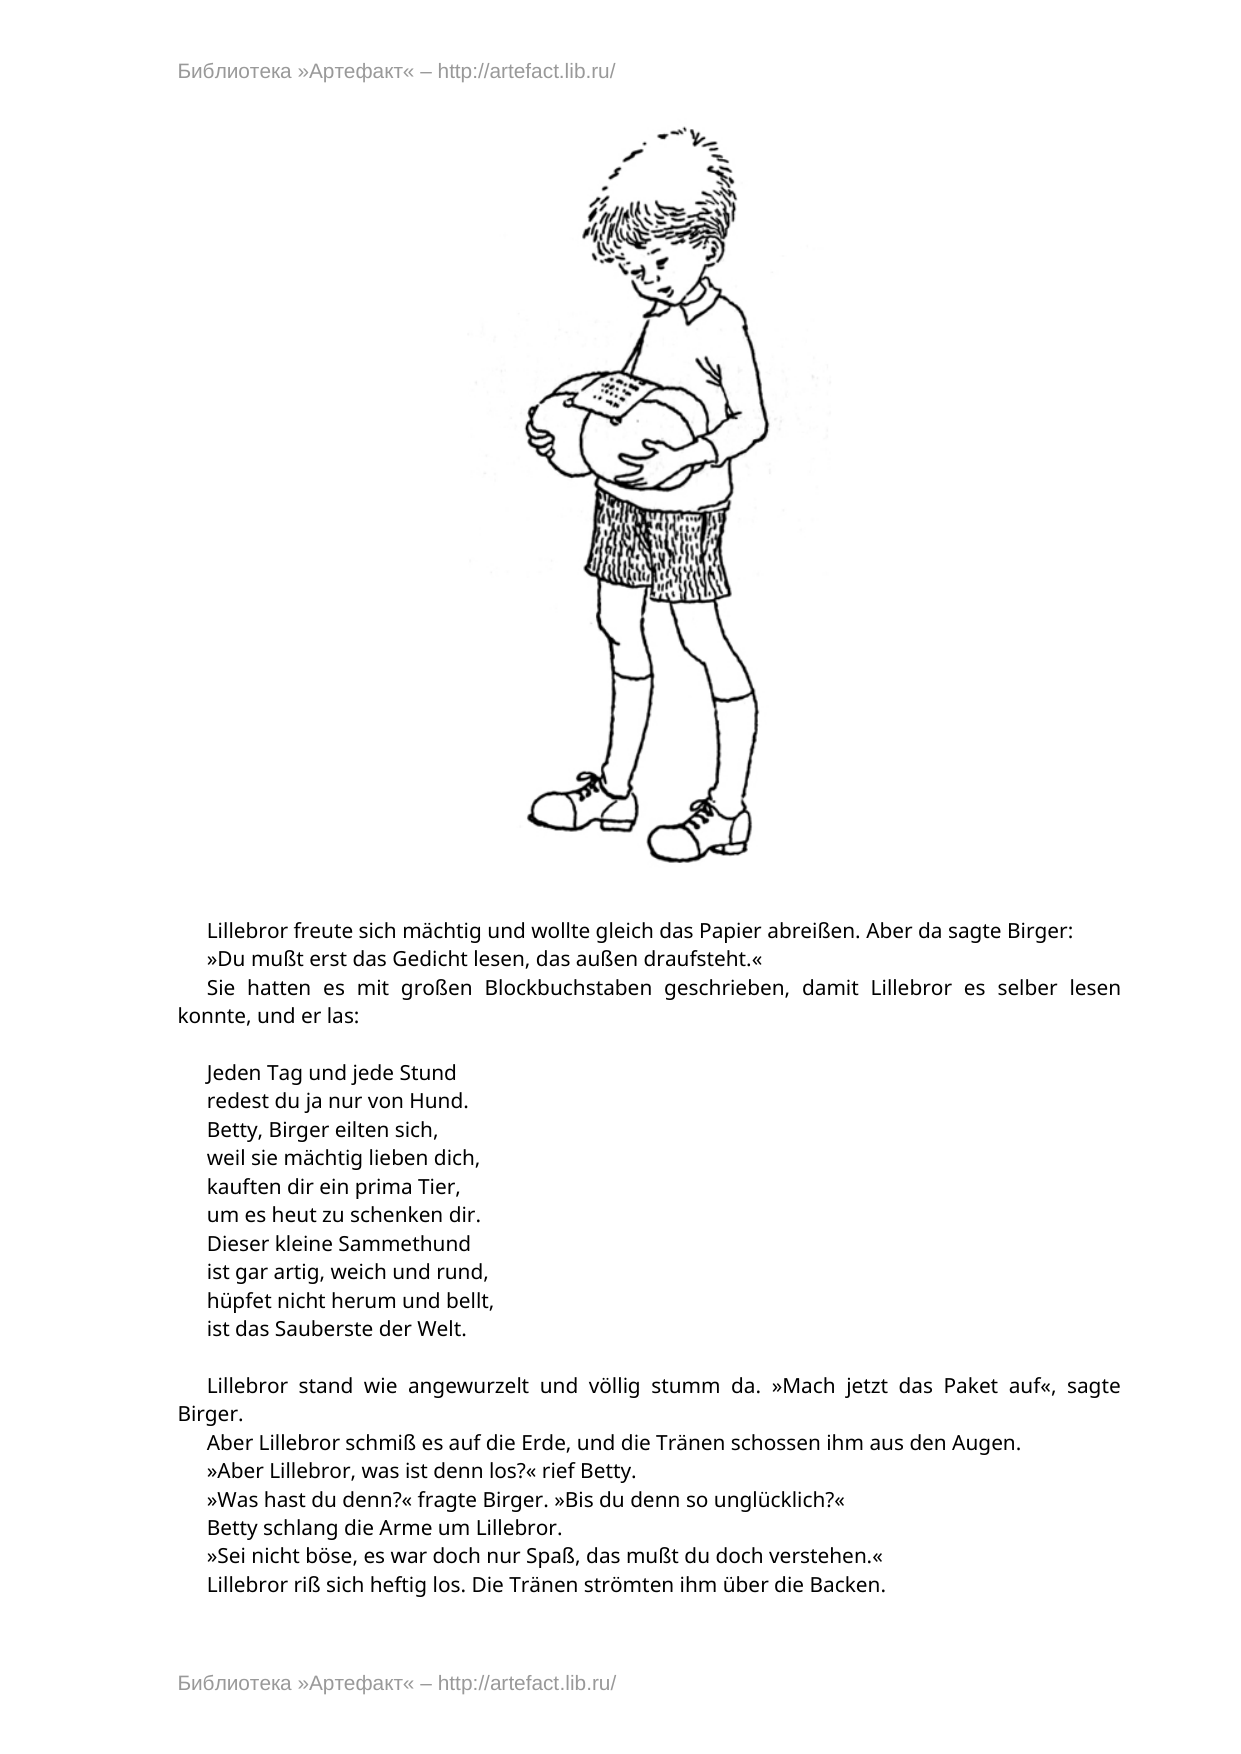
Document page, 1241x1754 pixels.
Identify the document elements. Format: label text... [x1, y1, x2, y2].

text »Sei nicht böse, es war doch nur Spaß, das mußt du doch verstehen.« [177, 1542, 1122, 1570]
picture [467, 118, 832, 888]
text um es heut zu schenken dir. [177, 1200, 1122, 1229]
text weil sie mächtig lieben dich, [177, 1143, 1122, 1172]
text Betty, Birger eilten sich, [177, 1115, 1122, 1143]
text ist das Sauberste der Welt. [177, 1314, 1122, 1343]
text Lillebror stand wie angewurzelt und völlig stumm da. »Mach jetzt das Paket auf«, sagte Birger. [177, 1371, 1122, 1428]
text Jeden Tag und jede Stund [177, 1058, 1122, 1087]
text Betty schlang die Arme um Lillebror. [177, 1513, 1122, 1542]
text Sie hatten es mit großen Blockbuchstaben geschrieben, damit Lillebror es selber lesen konnte, und er las: [177, 973, 1122, 1030]
text Lillebror freute sich mächtig und wollte gleich das Papier abreißen. Aber da sagte Birger: [177, 916, 1122, 944]
text »Was hast du denn?« fragte Birger. »Bis du denn so unglücklich?« [177, 1485, 1122, 1513]
text »Du mußt erst das Gedicht lesen, das außen draufsteht.« [177, 944, 1122, 973]
text hüpfet nicht herum und bellt, [177, 1286, 1122, 1314]
text Lillebror riß sich heftig los. Die Tränen strömten ihm über die Backen. [177, 1570, 1122, 1598]
text redest du ja nur von Hund. [177, 1087, 1122, 1115]
text »Aber Lillebror, was ist denn los?« rief Betty. [177, 1456, 1122, 1485]
text kauften dir ein prima Tier, [177, 1172, 1122, 1200]
text ist gar artig, weich und rund, [177, 1257, 1122, 1286]
text Dieser kleine Sammethund [177, 1229, 1122, 1257]
text Aber Lillebror schmiß es auf die Erde, und die Tränen schossen ihm aus den Augen. [177, 1428, 1122, 1456]
